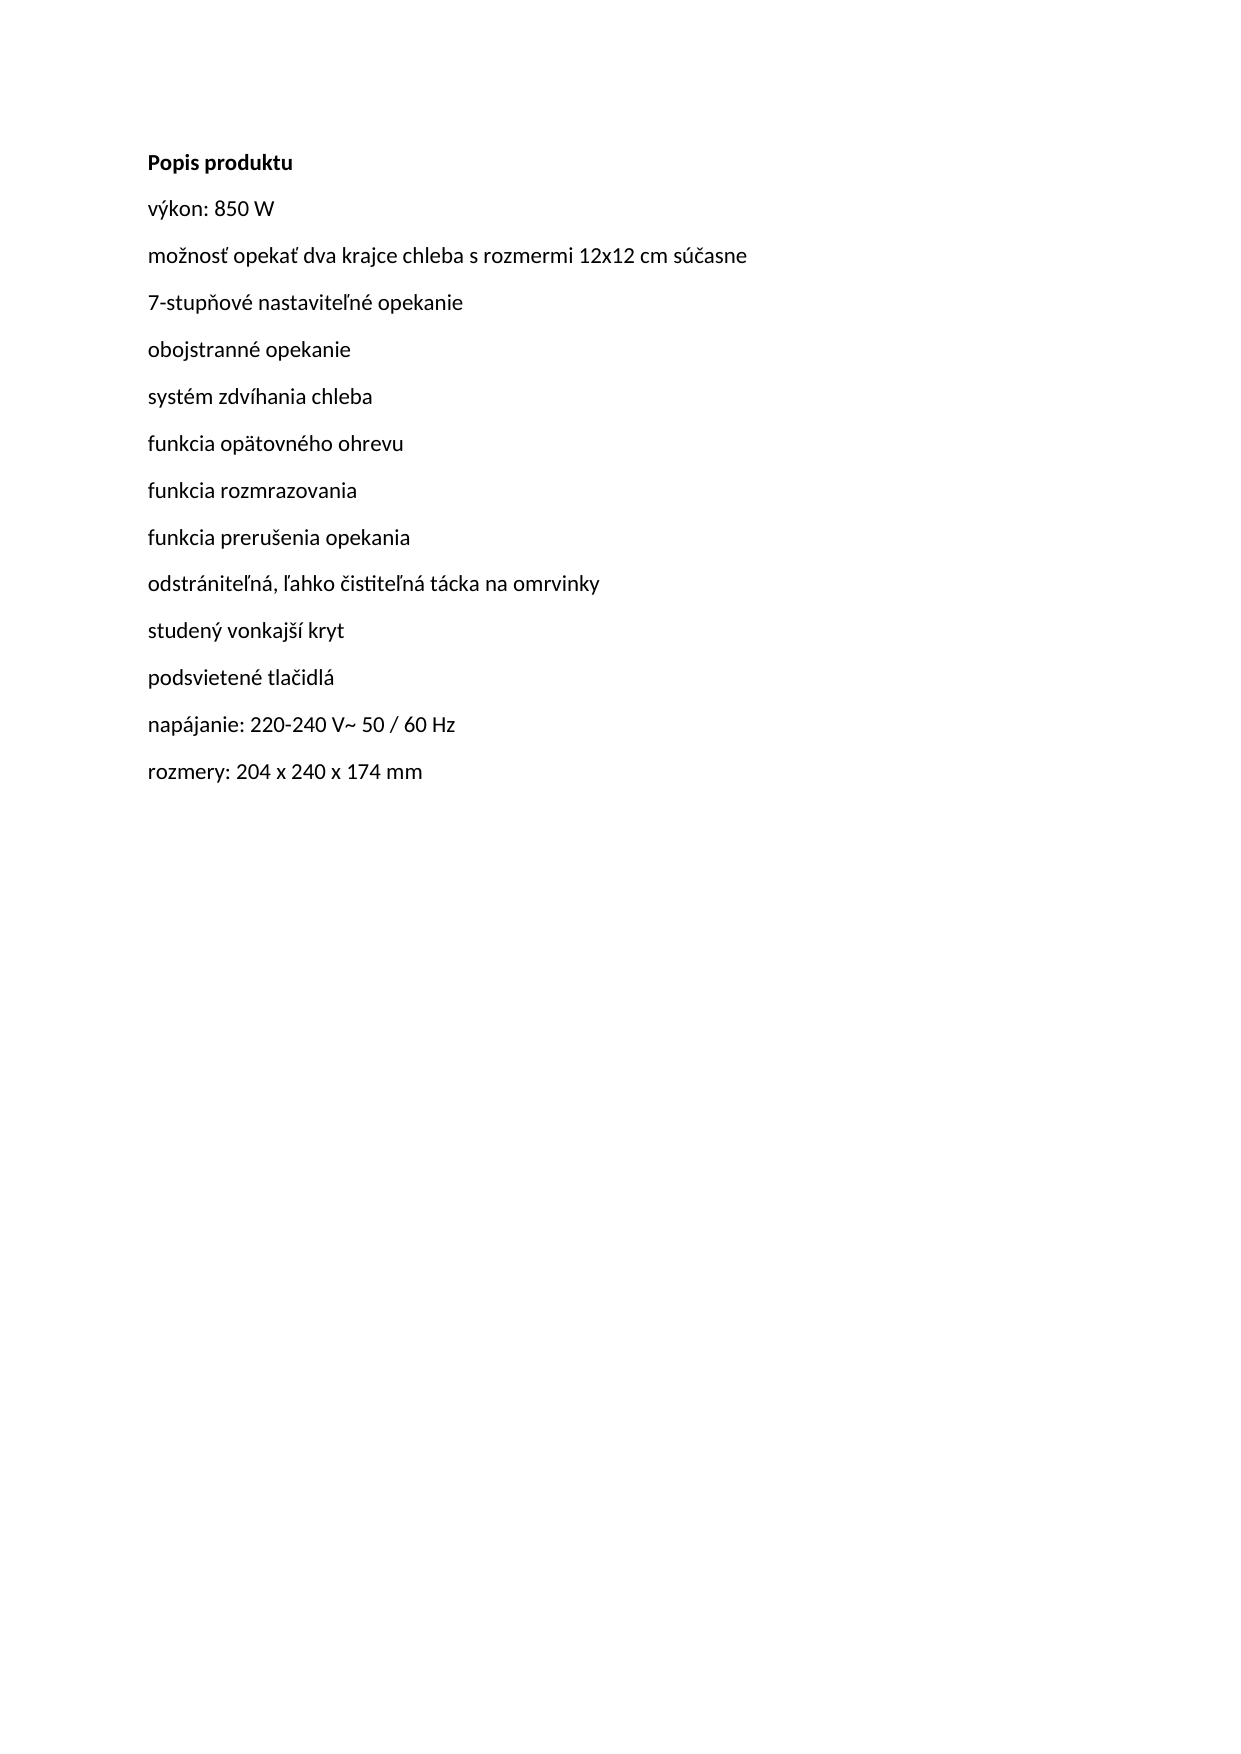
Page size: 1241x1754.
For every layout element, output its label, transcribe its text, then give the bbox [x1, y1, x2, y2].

text studený vonkajší kryt [148, 616, 1093, 644]
text funkcia rozmrazovania [148, 476, 1093, 504]
text 7-stupňové nastaviteľné opekanie [148, 288, 1093, 316]
text podsvietené tlačidlá [148, 663, 1093, 691]
text výkon: 850 W [148, 194, 1093, 222]
text systém zdvíhania chleba [148, 382, 1093, 410]
text rozmery: 204 x 240 x 174 mm [148, 757, 1093, 785]
text funkcia opätovného ohrevu [148, 429, 1093, 457]
text napájanie: 220-240 V~ 50 / 60 Hz [148, 710, 1093, 738]
text možnosť opekať dva krajce chleba s rozmermi 12x12 cm súčasne [148, 241, 1093, 269]
text Popis produktu [148, 148, 1093, 176]
text funkcia prerušenia opekania [148, 523, 1093, 551]
text odstrániteľná, ľahko čistiteľná tácka na omrvinky [148, 569, 1093, 597]
text obojstranné opekanie [148, 335, 1093, 363]
